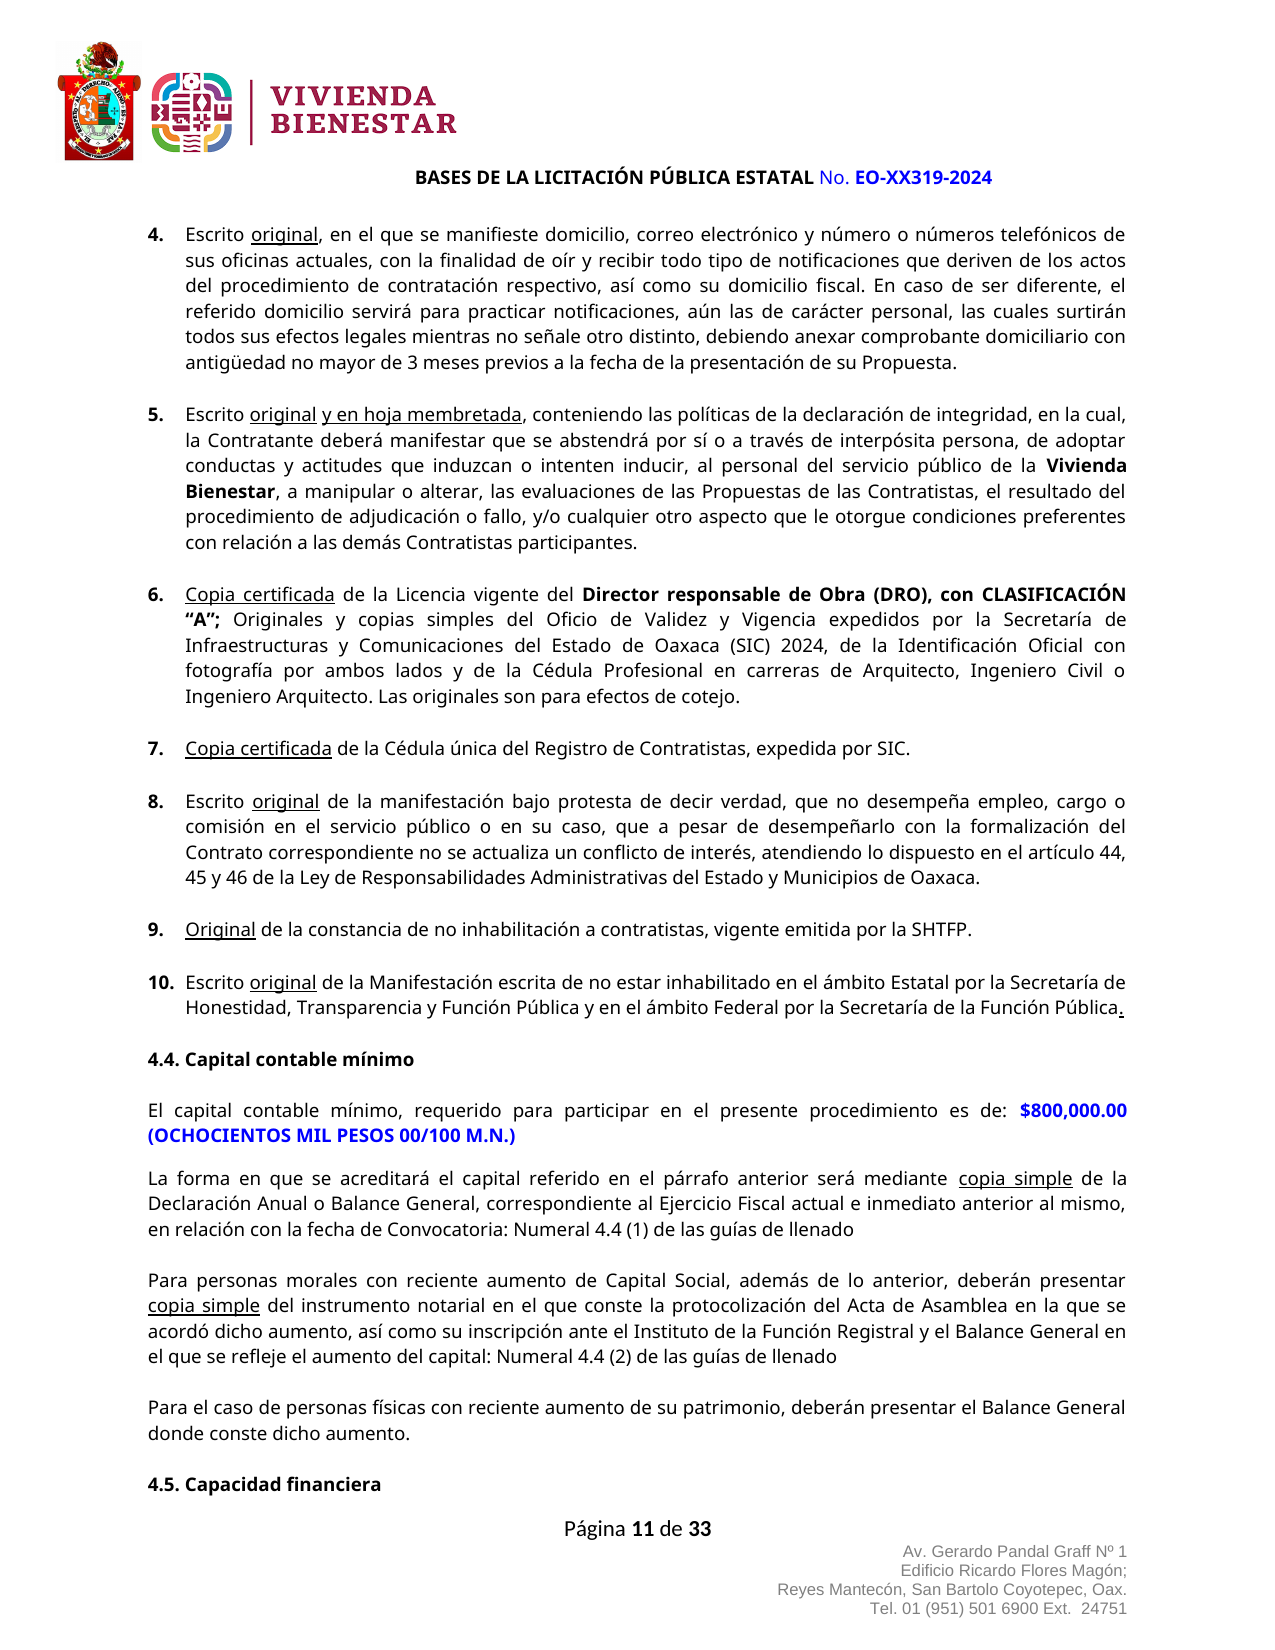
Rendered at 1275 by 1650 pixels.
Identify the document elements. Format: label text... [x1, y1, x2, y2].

list Original de la constancia de no inhabilitación a contratistas, vigente emitida por la SHTFP. [148, 917, 1127, 942]
list Escrito original de la manifestación bajo protesta de decir verdad, que no desempeña empleo, cargo o comisión en el servicio público o en su caso, que a pesar de desempeñarlo con la formalización del Contrato correspondiente no se actualiza un conflicto de interés, atendiendo lo dispuesto en el artículo 44, 45 y 46 de la Ley de Responsabilidades Administrativas del Estado y Municipios de Oaxaca. [148, 788, 1127, 890]
list Copia certificada de la Licencia vigente del Director responsable de Obra (DRO), con CLASIFICACIÓN “A”; Originales y copias simples del Oficio de Validez y Vigencia expedidos por la Secretaría de Infraestructuras y Comunicaciones del Estado de Oaxaca (SIC) 2024, de la Identificación Oficial con fotografía por ambos lados y de la Cédula Profesional en carreras de Arquitecto, Ingeniero Civil o Ingeniero Arquitecto. Las originales son para efectos de cotejo. [148, 581, 1127, 709]
picture [147, 64, 473, 161]
text 4.5. Capacidad financiera [148, 1471, 1127, 1497]
text Para el caso de personas físicas con reciente aumento de su patrimonio, deberán presentar el Balance General donde conste dicho aumento. [148, 1395, 1127, 1446]
text El capital contable mínimo, requerido para participar en el presente procedimiento es de: $800,000.00 (OCHOCIENTOS MIL PESOS 00/100 M.N.) [148, 1097, 1127, 1148]
text La forma en que se acreditará el capital referido en el párrafo anterior será mediante copia simple de la Declaración Anual o Balance General, correspondiente al Ejercicio Fiscal actual e inmediato anterior al mismo, en relación con la fecha de Convocatoria: Numeral 4.4 (1) de las guías de llenado [148, 1165, 1127, 1242]
list Escrito original y en hoja membretada, conteniendo las políticas de la declaración de integridad, en la cual, la Contratante deberá manifestar que se abstendrá por sí o a través de interpósita persona, de adoptar conductas y actitudes que induzcan o intenten inducir, al personal del servicio público de la Vivienda Bienestar, a manipular o alterar, las evaluaciones de las Propuestas de las Contratistas, el resultado del procedimiento de adjudicación o fallo, y/o cualquier otro aspecto que le otorgue condiciones preferentes con relación a las demás Contratistas participantes. [148, 401, 1127, 554]
list Escrito original, en el que se manifieste domicilio, correo electrónico y número o números telefónicos de sus oficinas actuales, con la finalidad de oír y recibir todo tipo de notificaciones que deriven de los actos del procedimiento de contratación respectivo, así como su domicilio fiscal. En caso de ser diferente, el referido domicilio servirá para practicar notificaciones, aún las de carácter personal, las cuales surtirán todos sus efectos legales mientras no señale otro distinto, debiendo anexar comprobante domiciliario con antigüedad no mayor de 3 meses previos a la fecha de la presentación de su Propuesta. [148, 221, 1127, 374]
text 4.4. Capital contable mínimo [148, 1046, 1127, 1072]
list Copia certificada de la Cédula única del Registro de Contratistas, expedida por SIC. [148, 736, 1127, 761]
text Para personas morales con reciente aumento de Capital Social, además de lo anterior, deberán presentar copia simple del instrumento notarial en el que conste la protocolización del Acta de Asamblea en la que se acordó dicho aumento, así como su inscripción ante el Instituto de la Función Registral y el Balance General en el que se refleje el aumento del capital: Numeral 4.4 (2) de las guías de llenado [148, 1267, 1127, 1369]
list Escrito original de la Manifestación escrita de no estar inhabilitado en el ámbito Estatal por la Secretaría de Honestidad, Transparencia y Función Pública y en el ámbito Federal por la Secretaría de la Función Pública. [148, 969, 1127, 1020]
picture [55, 41, 143, 163]
